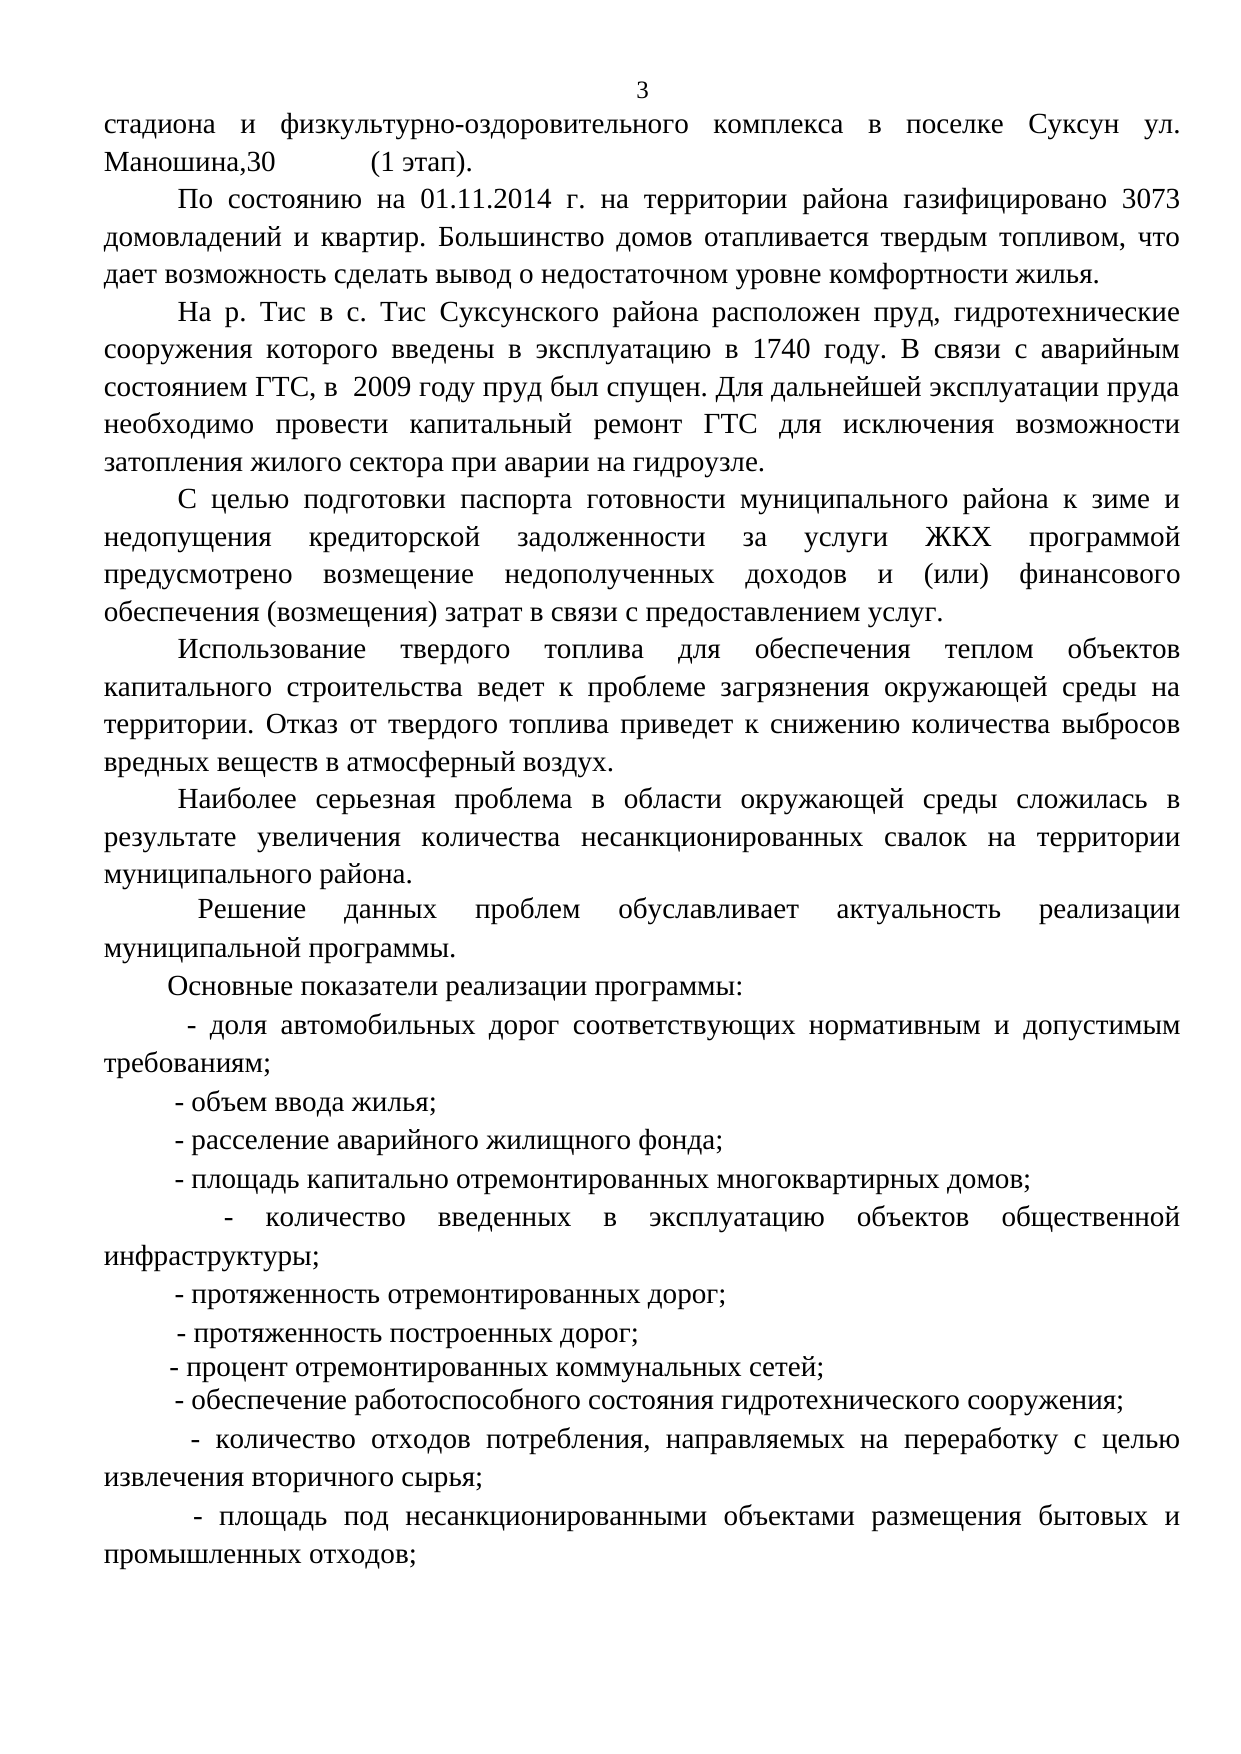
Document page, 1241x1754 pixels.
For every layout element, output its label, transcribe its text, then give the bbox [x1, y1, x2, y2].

text - протяженность отремонтированных дорог; [103, 1277, 1181, 1310]
text Основные показатели реализации программы: [103, 968, 1181, 1002]
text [103, 104, 1181, 179]
text - протяженность построенных дорог; [103, 1315, 1181, 1349]
text - количество введенных в эксплуатацию объектов общественной инфраструктуры; [103, 1199, 1181, 1272]
text - площадь под несанкционированными объектами размещения бытовых и промышленных отходов; [103, 1498, 1181, 1570]
text На р. Тис в с. Тис Суксунского района расположен пруд, гидротехнические сооружения которого введены в эксплуатацию в 1740 году. В связи с аварийным состоянием ГТС, в 2009 году пруд был спущен. Для дальнейшей эксплуатации пруда необходимо провести капитальный ремонт ГТС для исключения возможности затопления жилого сектора при аварии на гидроузле. [103, 291, 1181, 479]
text - доля автомобильных дорог соответствующих нормативным и допустимым требованиям; [103, 1007, 1181, 1079]
text Наиболее серьезная проблема в области окружающей среды сложилась в результате увеличения количества несанкционированных свалок на территории муниципального района. [103, 779, 1181, 891]
text С целью подготовки паспорта готовности муниципального района к зиме и недопущения кредиторской задолженности за услуги ЖКХ программой предусмотрено возмещение недополученных доходов и (или) финансового обеспечения (возмещения) затрат в связи с предоставлением услуг. [103, 479, 1181, 629]
text - количество отходов потребления, направляемых на переработку с целью извлечения вторичного сырья; [103, 1421, 1181, 1493]
text - процент отремонтированных коммунальных сетей; [103, 1349, 1181, 1382]
text По состоянию на 01.11.2014 г. на территории района газифицировано 3073 домовладений и квартир. Большинство домов отапливается твердым топливом, что дает возможность сделать вывод о недостаточном уровне комфортности жилья. [103, 179, 1181, 291]
text - расселение аварийного жилищного фонда; [103, 1122, 1181, 1156]
text Использование твердого топлива для обеспечения теплом объектов капитального строительства ведет к проблеме загрязнения окружающей среды на территории. Отказ от твердого топлива приведет к снижению количества выбросов вредных веществ в атмосферный воздух. [103, 629, 1181, 779]
text - объем ввода жилья; [103, 1084, 1181, 1117]
text Решение данных проблем обуславливает актуальность реализации муниципальной программы. [103, 891, 1181, 963]
text - площадь капитально отремонтированных многоквартирных домов; [103, 1161, 1181, 1194]
text - обеспечение работоспособного состояния гидротехнического сооружения; [103, 1382, 1181, 1416]
